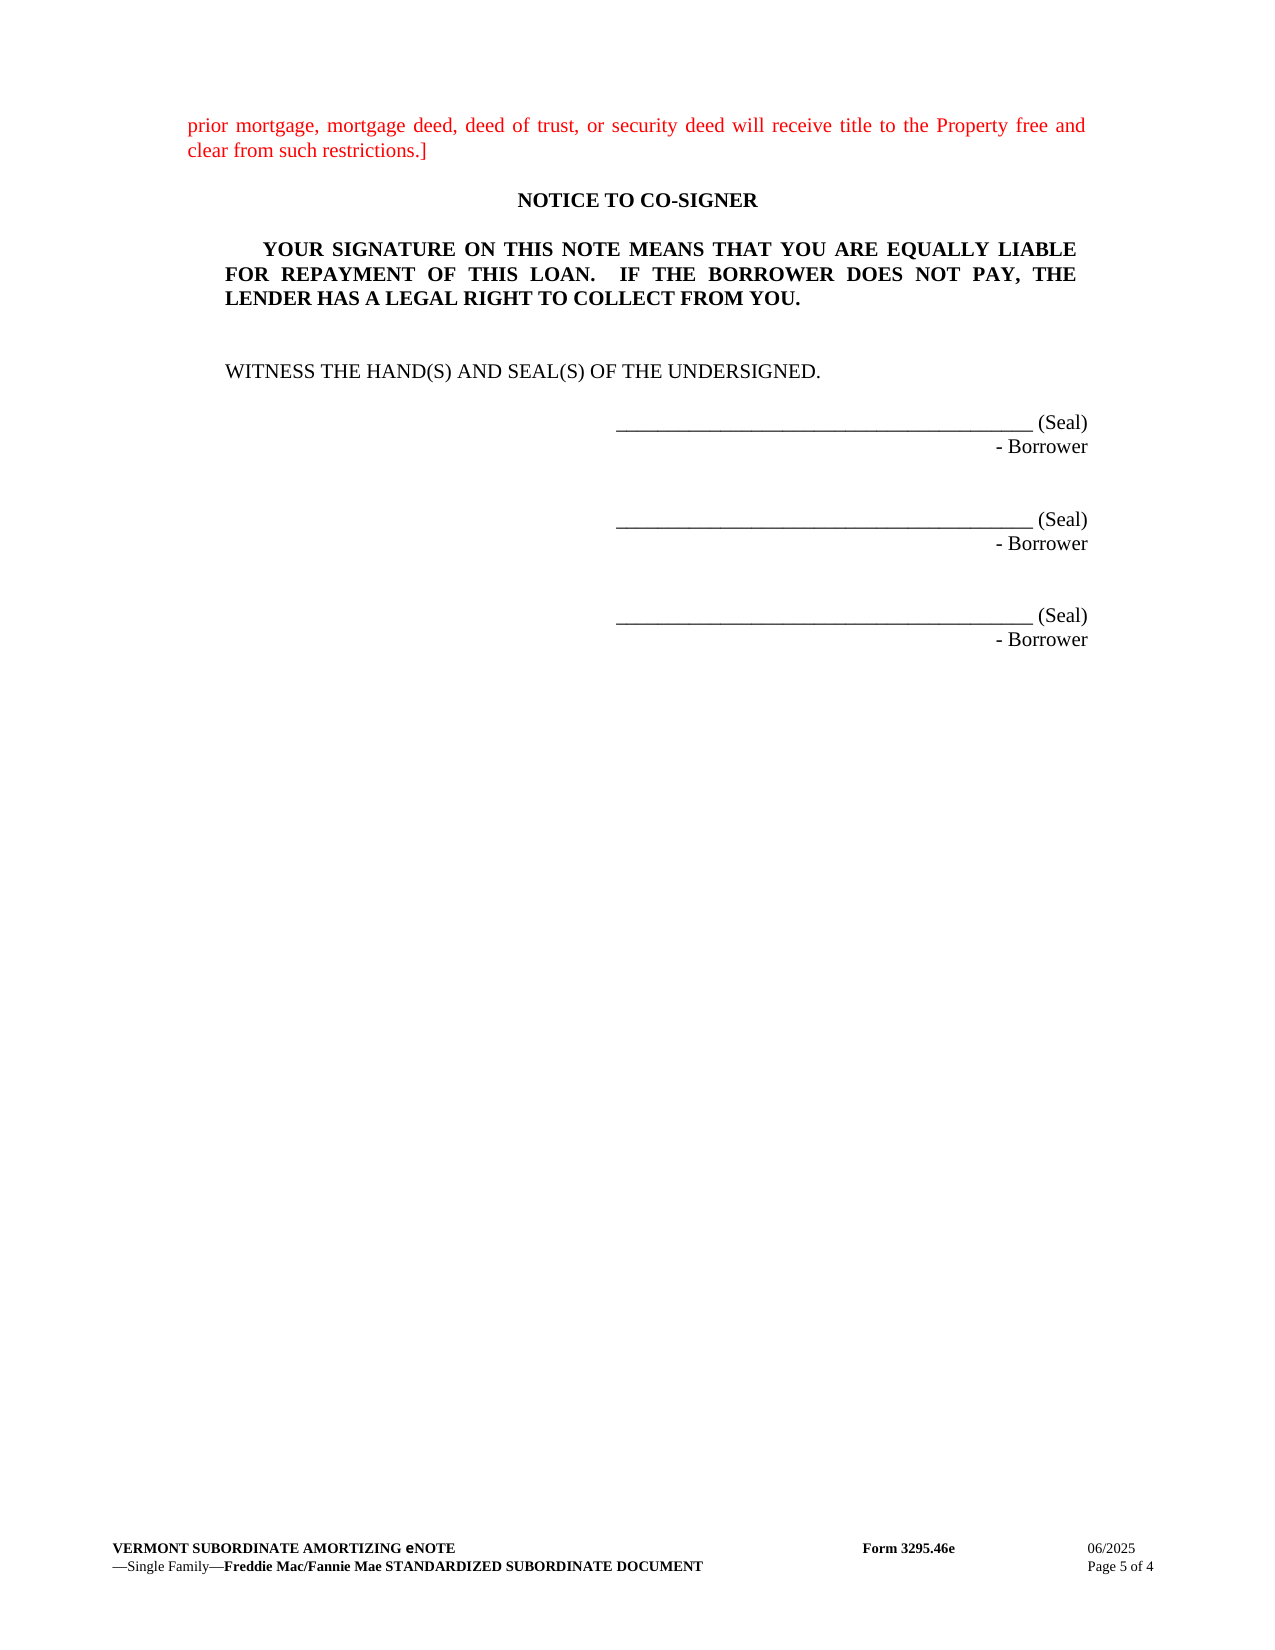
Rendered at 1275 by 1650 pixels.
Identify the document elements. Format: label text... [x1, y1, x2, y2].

text - Borrower [187, 434, 1087, 458]
text ________________________________________ (Seal) [187, 506, 1087, 531]
text - Borrower [187, 627, 1087, 651]
text ________________________________________ (Seal) [187, 603, 1087, 627]
text - Borrower [187, 531, 1087, 554]
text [187, 112, 1087, 162]
text WITNESS THE HAND(S) AND SEAL(S) OF THE UNDERSIGNED. [187, 359, 1087, 383]
text NOTICE TO CO-SIGNER [262, 188, 1012, 212]
text ________________________________________ (Seal) [187, 410, 1087, 434]
text Your signature on this Note means that you are equally liable for repayment of this loan. If the Borrower does not pay, the Lender has a legal right to collect from you. [225, 237, 1078, 309]
